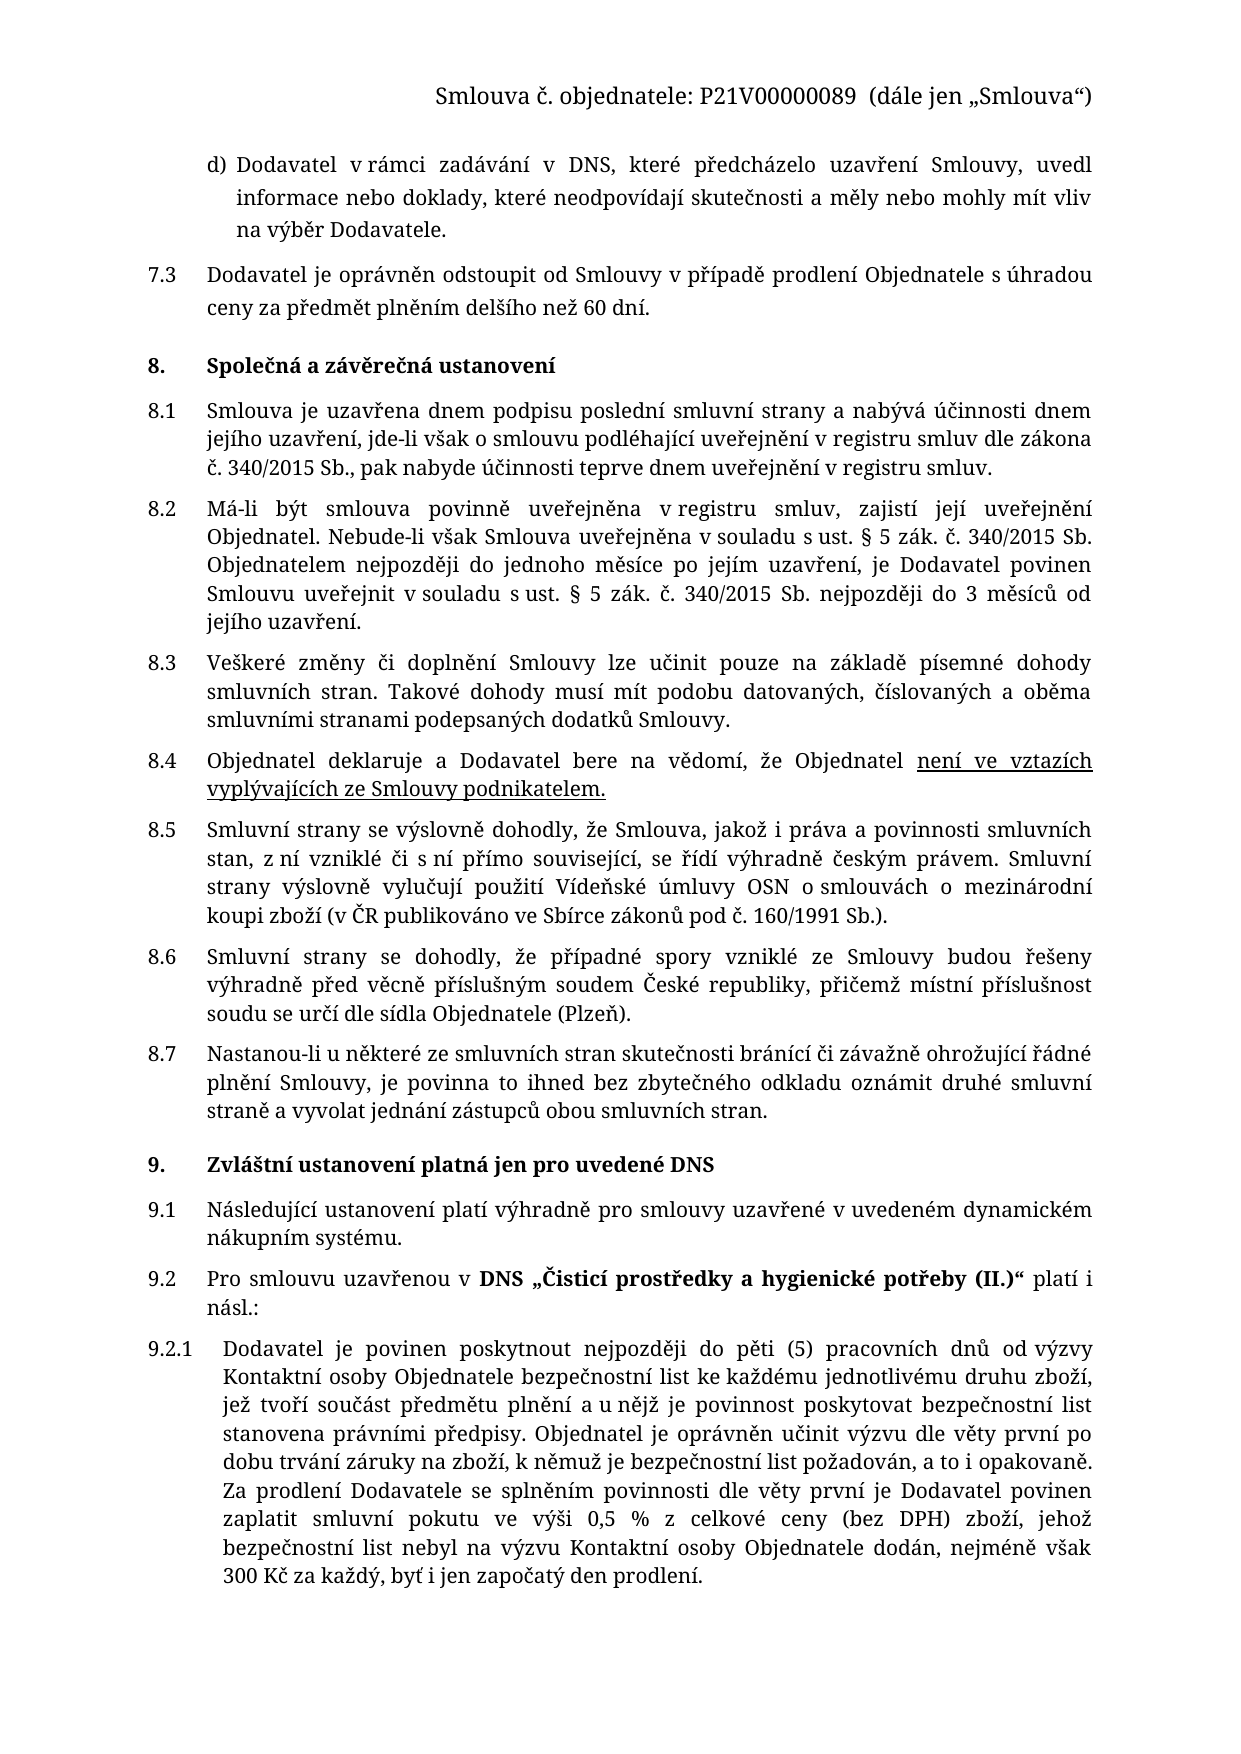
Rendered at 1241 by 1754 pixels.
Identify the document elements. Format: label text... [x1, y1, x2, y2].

list Dodavatel je povinen poskytnout nejpozději do pěti (5) pracovních dnů od výzvy Kontaktní osoby Objednatele bezpečnostní list ke každému jednotlivému druhu zboží, jež tvoří součást předmětu plnění a u nějž je povinnost poskytovat bezpečnostní list stanovena právními předpisy. Objednatel je oprávněn učinit výzvu dle věty první po dobu trvání záruky na zboží, k němuž je bezpečnostní list požadován, a to i opakovaně. Za prodlení Dodavatele se splněním povinnosti dle věty první je Dodavatel povinen zaplatit smluvní pokutu ve výši 0,5 % z celkové ceny (bez DPH) zboží, jehož bezpečnostní list nebyl na výzvu Kontaktní osoby Objednatele dodán, nejméně však 300 Kč za každý, byť i jen započatý den prodlení. [148, 1334, 1093, 1590]
list Smlouva je uzavřena dnem podpisu poslední smluvní strany a nabývá účinnosti dnem jejího uzavření, jde-li však o smlouvu podléhající uveřejnění v registru smluv dle zákona č. 340/2015 Sb., pak nabyde účinnosti teprve dnem uveřejnění v registru smluv. [148, 396, 1093, 481]
list Nastanou-li u některé ze smluvních stran skutečnosti bránící či závažně ohrožující řádné plnění Smlouvy, je povinna to ihned bez zbytečného odkladu oznámit druhé smluvní straně a vyvolat jednání zástupců obou smluvních stran. [148, 1039, 1093, 1125]
list Pro smlouvu uzavřenou v DNS „Čisticí prostředky a hygienické potřeby (II.)“ platí i násl.: [148, 1264, 1093, 1321]
list Dodavatel je oprávněn odstoupit od Smlouvy v případě prodlení Objednatele s úhradou ceny za předmět plněním delšího než 60 dní. [148, 261, 1093, 322]
list Následující ustanovení platí výhradně pro smlouvy uzavřené v uvedeném dynamickém nákupním systému. [148, 1195, 1093, 1252]
list Společná a závěrečná ustanovení [148, 351, 1093, 379]
list Má-li být smlouva povinně uveřejněna v registru smluv, zajistí její uveřejnění Objednatel. Nebude-li však Smlouva uveřejněna v souladu s ust. § 5 zák. č. 340/2015 Sb. Objednatelem nejpozději do jednoho měsíce po jejím uzavření, je Dodavatel povinen Smlouvu uveřejnit v souladu s ust. § 5 zák. č. 340/2015 Sb. nejpozději do 3 měsíců od jejího uzavření. [148, 494, 1093, 636]
list Veškeré změny či doplnění Smlouvy lze učinit pouze na základě písemné dohody smluvních stran. Takové dohody musí mít podobu datovaných, číslovaných a oběma smluvními stranami podepsaných dodatků Smlouvy. [148, 648, 1093, 734]
list Smluvní strany se dohodly, že případné spory vzniklé ze Smlouvy budou řešeny výhradně před věcně příslušným soudem České republiky, přičemž místní příslušnost soudu se určí dle sídla Objednatele (Plzeň). [148, 942, 1093, 1027]
list Zvláštní ustanovení platná jen pro uvedené DNS [148, 1150, 1093, 1178]
list Objednatel deklaruje a Dodavatel bere na vědomí, že Objednatel není ve vztazích vyplývajících ze Smlouvy podnikatelem. [148, 746, 1093, 803]
list Smluvní strany se výslovně dohodly, že Smlouva, jakož i práva a povinnosti smluvních stan, z ní vzniklé či s ní přímo související, se řídí výhradně českým právem. Smluvní strany výslovně vylučují použití Vídeňské úmluvy OSN o smlouvách o mezinárodní koupi zboží (v ČR publikováno ve Sbírce zákonů pod č. 160/1991 Sb.). [148, 816, 1093, 929]
list Dodavatel v rámci zadávání v DNS, které předcházelo uzavření Smlouvy, uvedl informace nebo doklady, které neodpovídají skutečnosti a měly nebo mohly mít vliv na výběr Dodavatele. [207, 150, 1093, 244]
